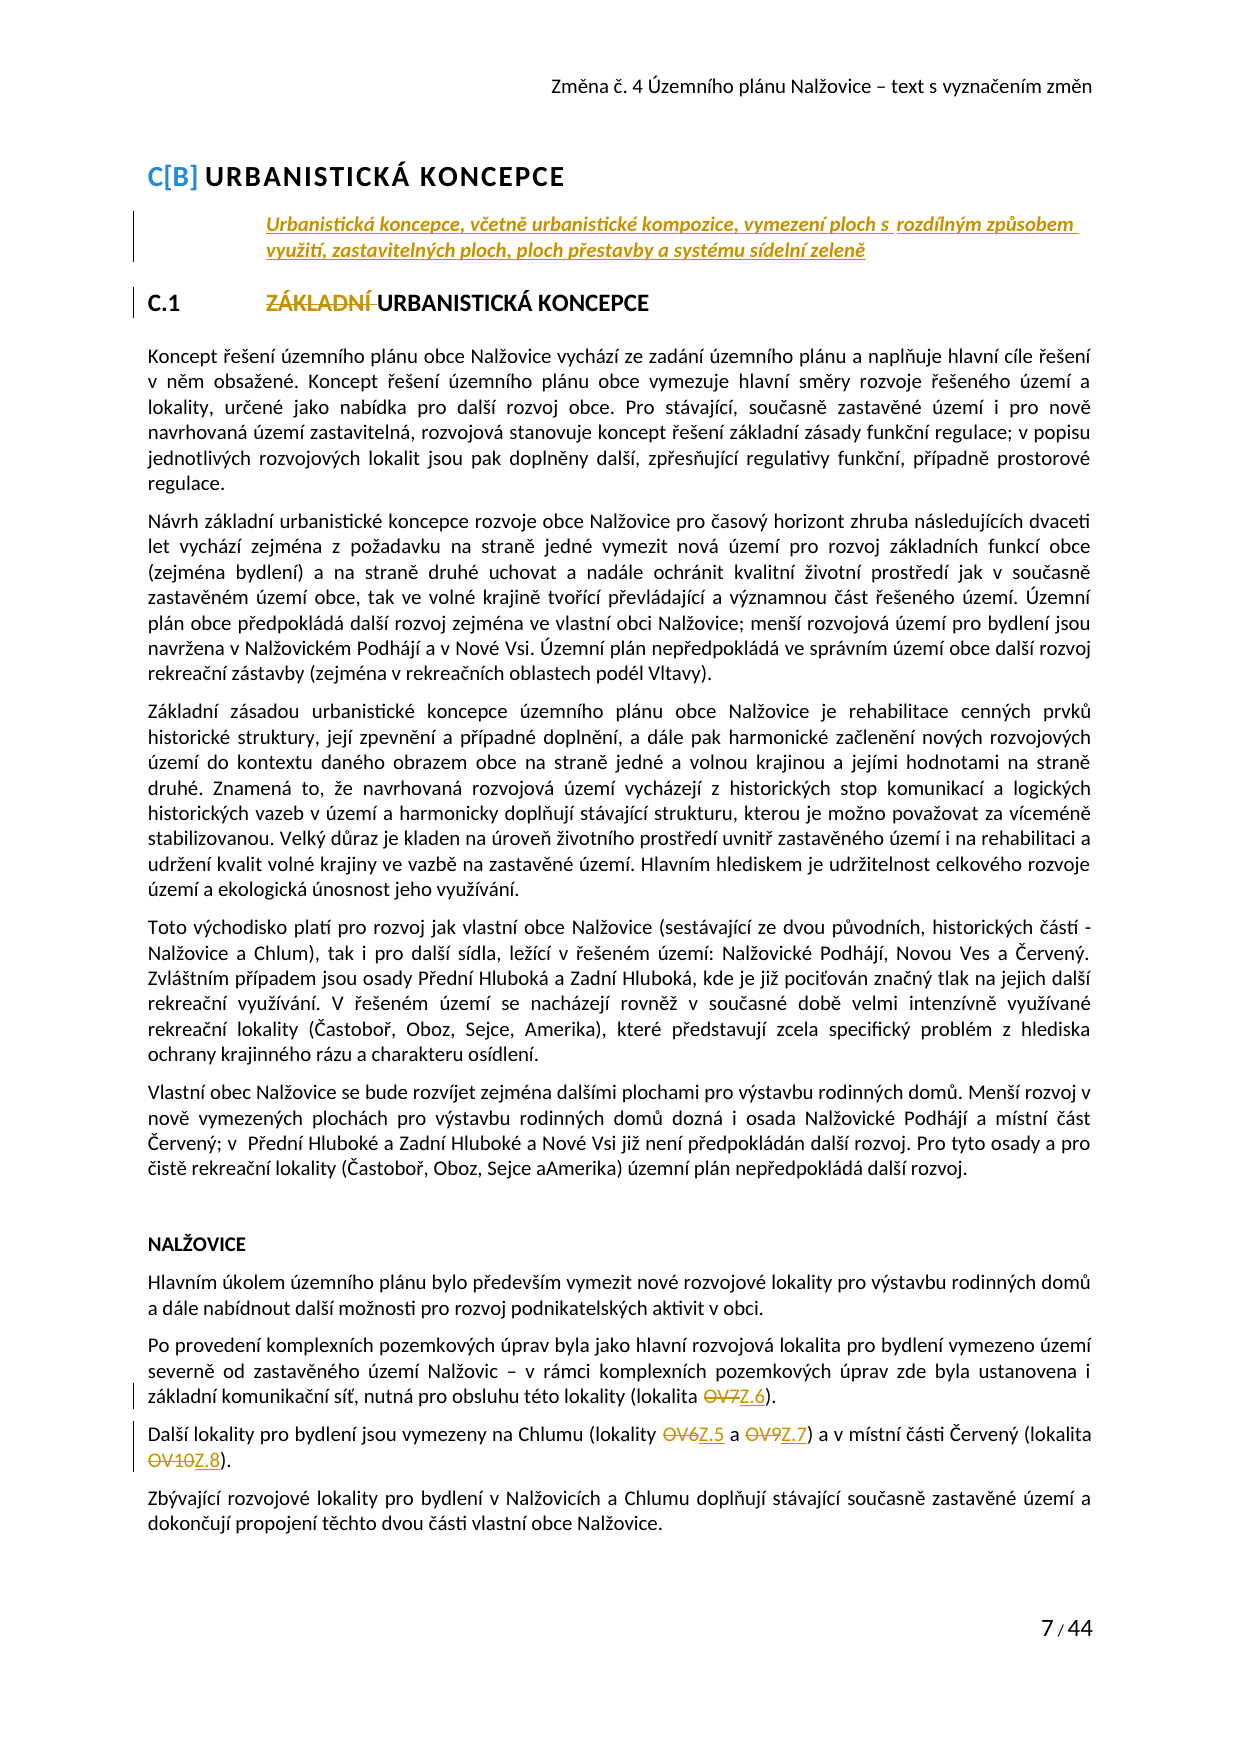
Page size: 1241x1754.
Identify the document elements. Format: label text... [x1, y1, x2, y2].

text Zbývající rozvojové lokality pro bydlení v Nalžovicích a Chlumu doplňují stávající současně zastavěné území a dokončují propojení těchto dvou části vlastní obce Nalžovice. [148, 1485, 1093, 1536]
text Po provedení komplexních pozemkových úprav byla jako hlavní rozvojová lokalita pro bydlení vymezeno území severně od zastavěného území Nalžovic – v rámci komplexních pozemkových úprav zde byla ustanovena i základní komunikační síť, nutná pro obsluhu této lokality (lokalita ). [148, 1333, 1093, 1409]
text URBANISTICKÁ KONCEPCE [148, 158, 1093, 193]
text URBANISTICKÁ KONCEPCE [148, 287, 1093, 318]
text Hlavním úkolem územního plánu bylo především vymezit nové rozvojové lokality pro výstavbu rodinných domů a dále nabídnout další možnosti pro rozvoj podnikatelských aktivit v obci. [148, 1269, 1093, 1320]
text Toto východisko platí pro rozvoj jak vlastní obce Nalžovice (sestávající ze dvou původních, historických částí - Nalžovice a Chlum), tak i pro další sídla, ležící v řešeném území: Nalžovické Podhájí, Novou Ves a Červený. Zvláštním případem jsou osady Přední Hluboká a Zadní Hluboká, kde je již pociťován značný tlak na jejich další rekreační využívání. V řešeném území se nacházejí rovněž v současné době velmi intenzívně využívané rekreační lokality (Častoboř, Oboz, Sejce, Amerika), které představují zcela specifický problém z hlediska ochrany krajinného rázu a charakteru osídlení. [148, 914, 1093, 1067]
text Vlastní obec Nalžovice se bude rozvíjet zejména dalšími plochami pro výstavbu rodinných domů. Menší rozvoj v nově vymezených plochách pro výstavbu rodinných domů dozná i osada Nalžovické Podhájí a místní část Červený; v Přední Hluboké a Zadní Hluboké a Nové Vsi již není předpokládán další rozvoj. Pro tyto osady a pro čistě rekreační lokality (Častoboř, Oboz, Sejce aAmerika) územní plán nepředpokládá další rozvoj. [148, 1079, 1093, 1181]
text NALŽOVICE [148, 1231, 1093, 1257]
text Další lokality pro bydlení jsou vymezeny na Chlumu (lokality a ) a v místní části Červený (lokalita ). [148, 1421, 1093, 1472]
text Koncept řešení územního plánu obce Nalžovice vychází ze zadání územního plánu a naplňuje hlavní cíle řešení v něm obsažené. Koncept řešení územního plánu obce vymezuje hlavní směry rozvoje řešeného území a lokality, určené jako nabídka pro další rozvoj obce. Pro stávající, současně zastavěné území i pro nově navrhovaná území zastavitelná, rozvojová stanovuje koncept řešení základní zásady funkční regulace; v popisu jednotlivých rozvojových lokalit jsou pak doplněny další, zpřesňující regulativy funkční, případně prostorové regulace. [148, 343, 1093, 496]
text Základní zásadou urbanistické koncepce územního plánu obce Nalžovice je rehabilitace cenných prvků historické struktury, její zpevnění a případné doplnění, a dále pak harmonické začlenění nových rozvojových území do kontextu daného obrazem obce na straně jedné a volnou krajinou a jejími hodnotami na straně druhé. Znamená to, že navrhovaná rozvojová území vycházejí z historických stop komunikací a logických historických vazeb v území a harmonicky doplňují stávající strukturu, kterou je možno považovat za víceméně stabilizovanou. Velký důraz je kladen na úroveň životního prostředí uvnitř zastavěného území i na rehabilitaci a udržení kvalit volné krajiny ve vazbě na zastavěné území. Hlavním hlediskem je udržitelnost celkového rozvoje území a ekologická únosnost jeho využívání. [148, 698, 1093, 902]
text Návrh základní urbanistické koncepce rozvoje obce Nalžovice pro časový horizont zhruba následujících dvaceti let vychází zejména z požadavku na straně jedné vymezit nová území pro rozvoj základních funkcí obce (zejména bydlení) a na straně druhé uchovat a nadále ochránit kvalitní životní prostředí jak v současně zastavěném území obce, tak ve volné krajině tvořící převládající a významnou část řešeného území. Územní plán obce předpokládá další rozvoj zejména ve vlastní obci Nalžovice; menší rozvojová území pro bydlení jsou navržena v Nalžovickém Podhájí a v Nové Vsi. Územní plán nepředpokládá ve správním území obce další rozvoj rekreační zástavby (zejména v rekreačních oblastech podél Vltavy). [148, 508, 1093, 686]
